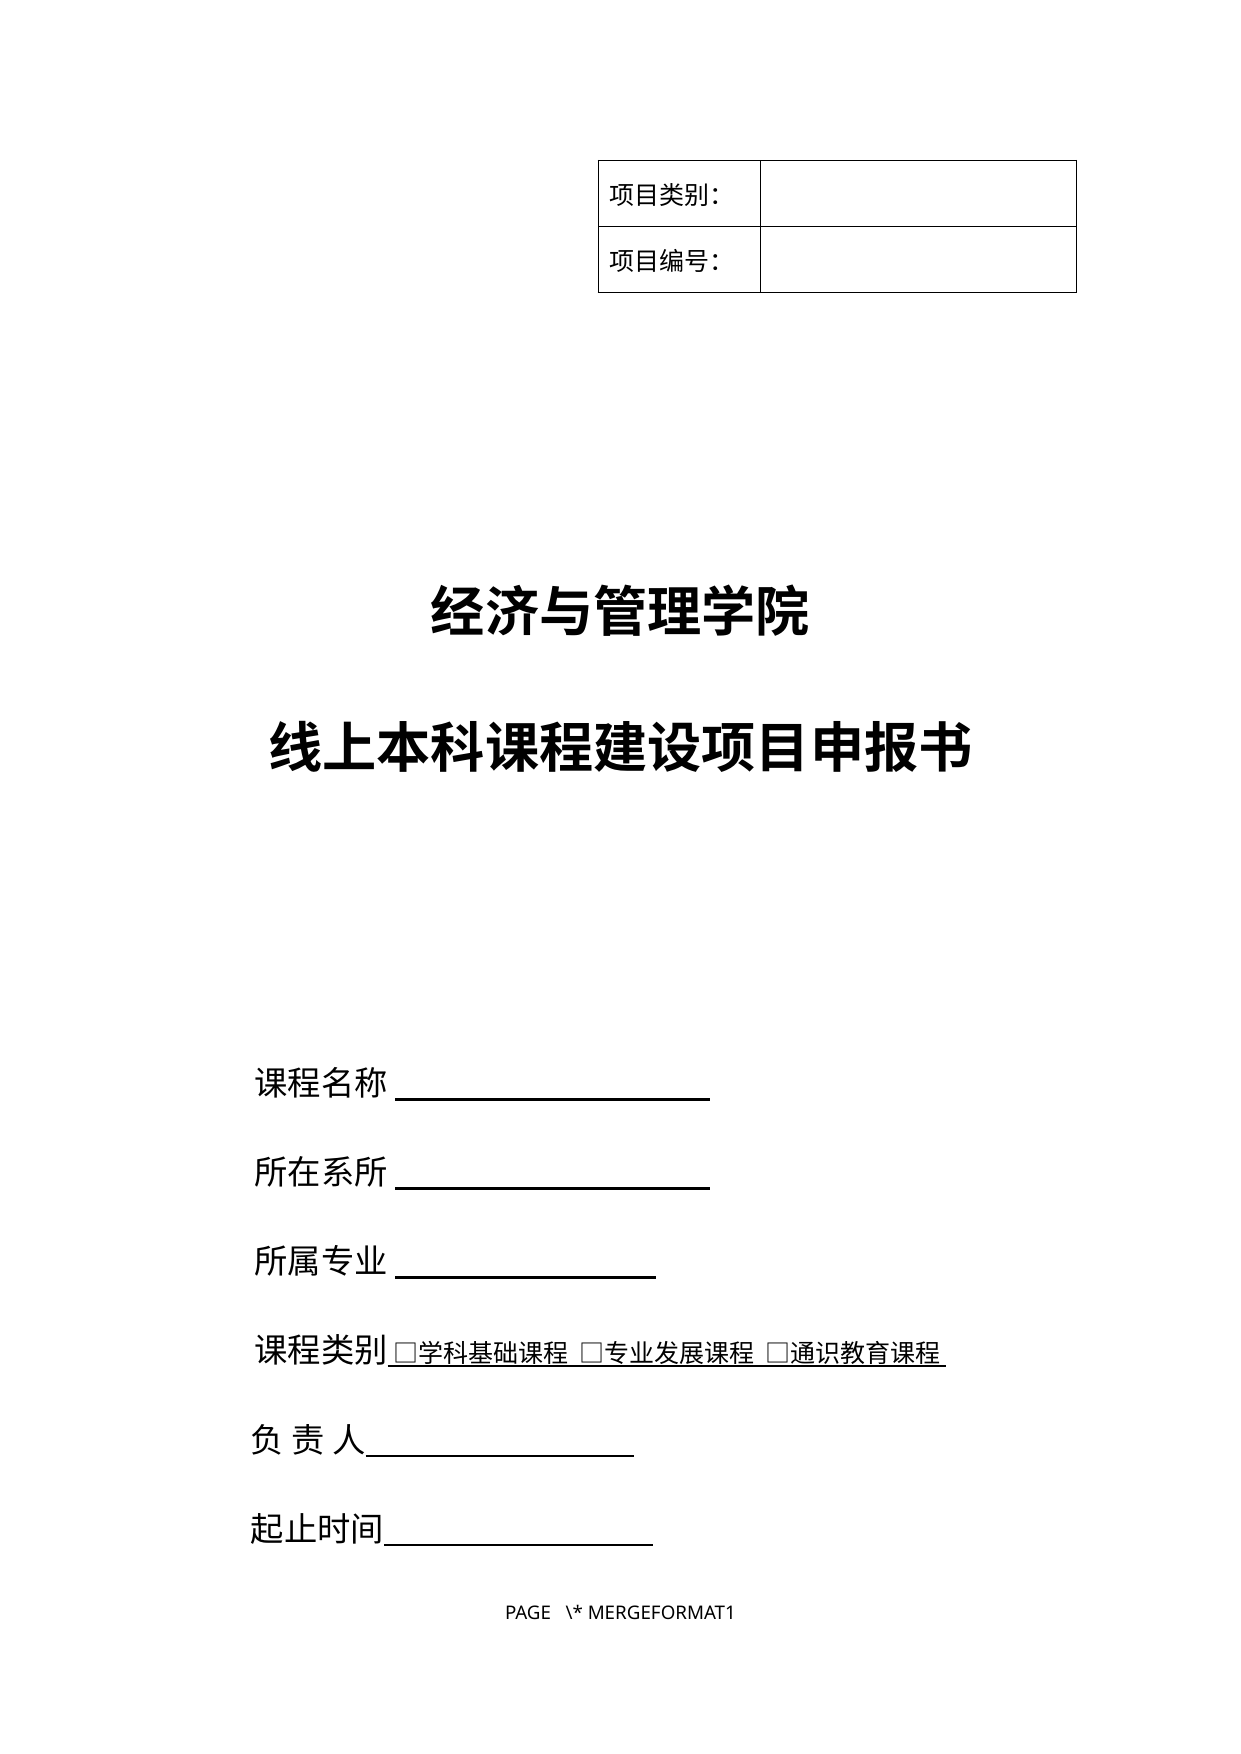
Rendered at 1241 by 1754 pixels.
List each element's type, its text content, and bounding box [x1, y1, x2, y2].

text 负 责 人 [187, 1405, 1053, 1470]
text 课程类别 □学科基础课程 □专业发展课程 □通识教育课程 [187, 1316, 1053, 1381]
text 经济与管理学院 [187, 559, 1053, 656]
table_header 项目类别： [599, 161, 760, 226]
text 课程名称 [187, 1048, 1053, 1113]
text 线上本科课程建设项目申报书 [187, 696, 1053, 793]
table_header [761, 161, 1076, 226]
table_cell 项目编号： [599, 227, 760, 292]
text 起止时间 [187, 1494, 1053, 1559]
table_cell [761, 227, 1076, 292]
text 所属专业 [187, 1227, 1053, 1292]
text 所在系所 [187, 1138, 1053, 1203]
